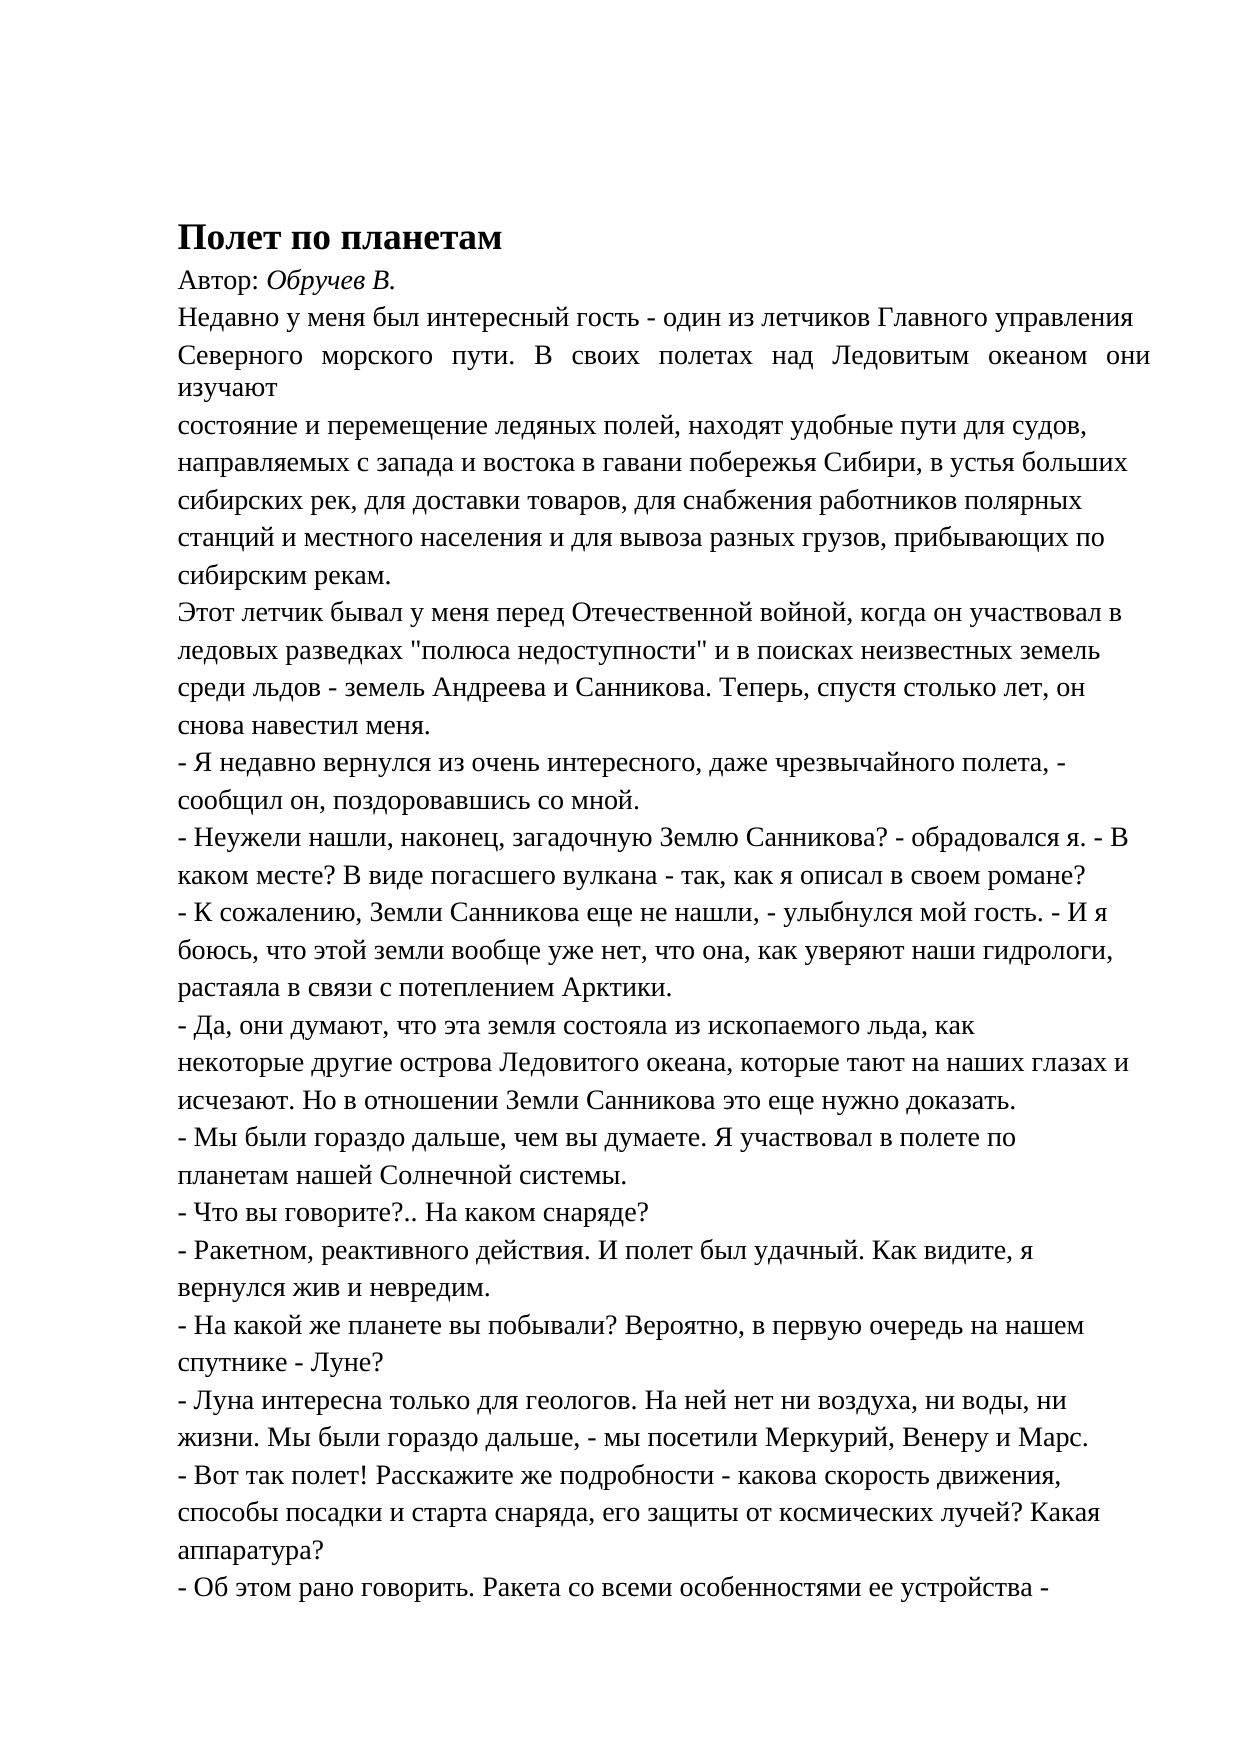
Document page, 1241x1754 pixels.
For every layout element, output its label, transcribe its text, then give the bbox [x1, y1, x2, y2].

text направляемых с запада и востока в гавани побережья Сибири, в устья больших [177, 445, 1152, 478]
text способы посадки и старта снаряда, его защиты от космических лучей? Какая [177, 1495, 1152, 1528]
text Этот летчик бывал у меня перед Отечественной войной, когда он участвовал в [177, 595, 1152, 628]
text Автор: Обручев В. [177, 263, 1152, 295]
text - Об этом рано говорить. Ракета со всеми особенностями ее устройства - [177, 1570, 1152, 1603]
text Северного морского пути. В своих полетах над Ледовитым океаном они изучают [177, 338, 1152, 403]
text растаяла в связи с потеплением Арктики. [177, 970, 1152, 1003]
text - Неужели нашли, наконец, загадочную Землю Санникова? - обрадовался я. - В [177, 820, 1152, 853]
text станций и местного населения и для вывоза разных грузов, прибывающих по [177, 520, 1152, 553]
subtitle Полет по планетам [177, 214, 1152, 258]
text сибирских рек, для доставки товаров, для снабжения работников полярных [177, 483, 1152, 515]
text сообщил он, поздоровавшись со мной. [177, 783, 1152, 815]
text ледовых разведках "полюса недоступности" и в поисках неизвестных земель [177, 633, 1152, 665]
text жизни. Мы были гораздо дальше, - мы посетили Меркурий, Венеру и Марс. [177, 1420, 1152, 1453]
text некоторые другие острова Ледовитого океана, которые тают на наших глазах и [177, 1045, 1152, 1078]
text - Да, они думают, что эта земля состояла из ископаемого льда, как [177, 1008, 1152, 1040]
text каком месте? В виде погасшего вулкана - так, как я описал в своем романе? [177, 858, 1152, 890]
text планетам нашей Солнечной системы. [177, 1158, 1152, 1190]
text сибирским рекам. [177, 558, 1152, 590]
text - Я недавно вернулся из очень интересного, даже чрезвычайного полета, - [177, 745, 1152, 778]
text снова навестил меня. [177, 708, 1152, 740]
text - Что вы говорите?.. На каком снаряде? [177, 1195, 1152, 1228]
text аппаратура? [177, 1533, 1152, 1565]
text Недавно у меня был интересный гость - один из летчиков Главного управления [177, 300, 1152, 333]
text спутнике - Луне? [177, 1345, 1152, 1378]
text - Луна интересна только для геологов. На ней нет ни воздуха, ни воды, ни [177, 1383, 1152, 1415]
text среди льдов - земель Андреева и Санникова. Теперь, спустя столько лет, он [177, 670, 1152, 703]
text - На какой же планете вы побывали? Вероятно, в первую очередь на нашем [177, 1308, 1152, 1340]
text состояние и перемещение ледяных полей, находят удобные пути для судов, [177, 408, 1152, 440]
text - Ракетном, реактивного действия. И полет был удачный. Как видите, я [177, 1233, 1152, 1265]
text исчезают. Но в отношении Земли Санникова это еще нужно доказать. [177, 1083, 1152, 1115]
text вернулся жив и невредим. [177, 1270, 1152, 1303]
text боюсь, что этой земли вообще уже нет, что она, как уверяют наши гидрологи, [177, 933, 1152, 965]
text - Вот так полет! Расскажите же подробности - какова скорость движения, [177, 1458, 1152, 1490]
text - Мы были гораздо дальше, чем вы думаете. Я участвовал в полете по [177, 1120, 1152, 1153]
text - К сожалению, Земли Санникова еще не нашли, - улыбнулся мой гость. - И я [177, 895, 1152, 928]
